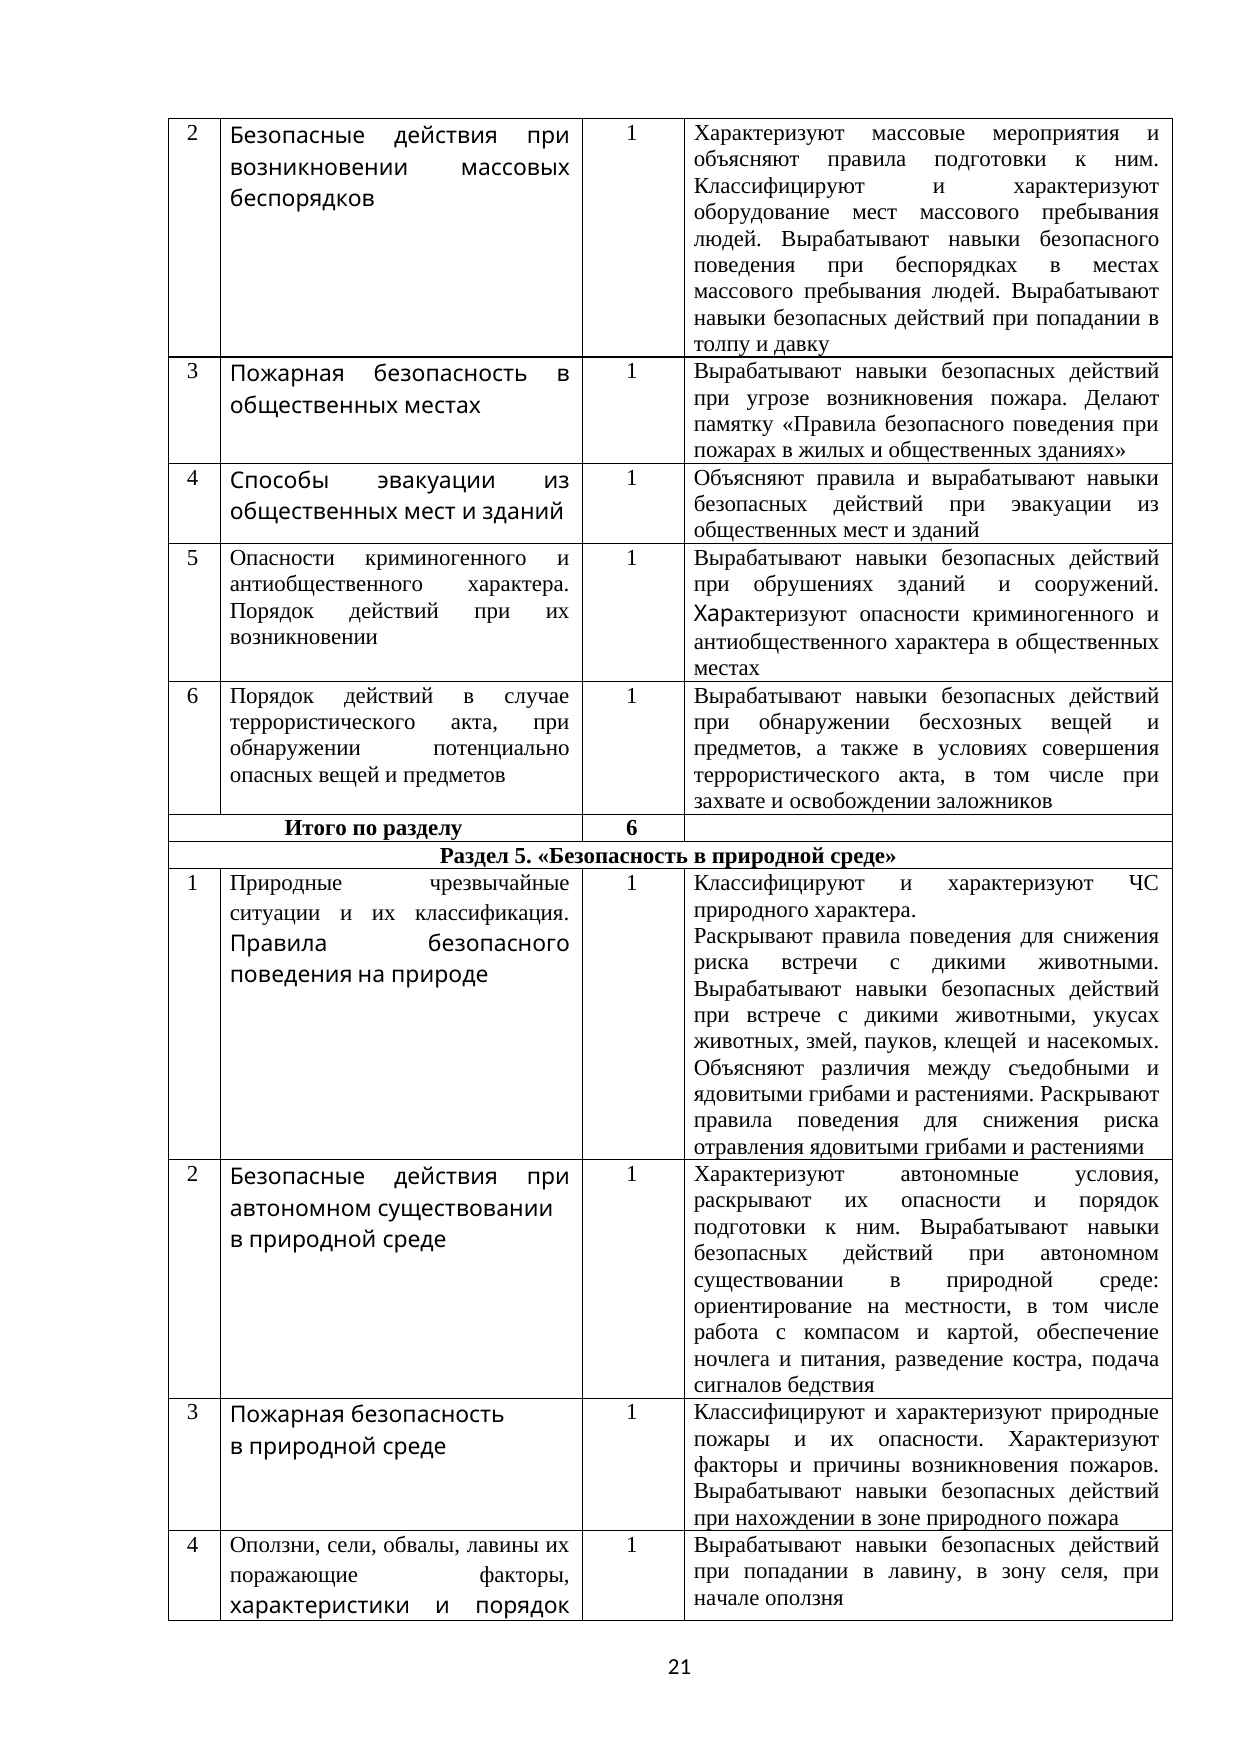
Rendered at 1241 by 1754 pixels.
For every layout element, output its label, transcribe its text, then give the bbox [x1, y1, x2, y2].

table_cell Порядок действий в случае террористического акта, при обнаружении потенциально опасных вещей и предметов [221, 682, 582, 813]
table_cell Способы эвакуации из общественных мест и зданий [221, 464, 582, 543]
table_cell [685, 1531, 1172, 1620]
table_cell 1 [169, 869, 220, 1159]
table_cell 1 [583, 869, 684, 1159]
table_cell 2 [169, 1160, 220, 1397]
table_cell Безопасные действия при автономном существовании в природной среде [221, 1160, 582, 1397]
table_cell Природные чрезвычайные ситуации и их классификация. Правила безопасного поведения на природе [221, 869, 582, 1159]
table_cell Объясняют правила и вырабатывают навыки безопасных действий при эвакуации из общественных мест и зданий [685, 464, 1172, 543]
table_cell 1 [583, 682, 684, 813]
table_cell Раздел 5. «Безопасность в природной среде» [169, 842, 1172, 868]
table_cell Итого по разделу [169, 815, 582, 841]
table_cell Классифицируют и характеризуют ЧС природного характера. Раскрывают правила поведения для снижения риска встречи с дикими животными. Вырабатывают навыки безопасных действий при встрече с дикими животными, укусах животных, змей, пауков, клещей и насекомых. Объясняют различия между съедобными и ядовитыми грибами и растениями. Раскрывают правила поведения для снижения риска отравления ядовитыми грибами и растениями [685, 869, 1172, 1159]
table_cell 1 [583, 464, 684, 543]
table_cell 4 [169, 1531, 220, 1620]
table_cell Безопасные действия при возникновении массовых беспорядков [221, 119, 582, 356]
table_cell 3 [169, 358, 220, 463]
table_cell Опасности криминогенного и антиобщественного характера. Порядок действий при их возникновении [221, 544, 582, 681]
table_cell Вырабатывают навыки безопасных действий при обнаружении бесхозных вещей и предметов, а также в условиях совершения террористического акта, в том числе при захвате и освобождении заложников [685, 682, 1172, 813]
table_cell 3 [169, 1399, 220, 1530]
table_cell Характеризуют автономные условия, раскрывают их опасности и порядок подготовки к ним. Вырабатывают навыки безопасных действий при автономном существовании в природной среде: ориентирование на местности, в том числе работа с компасом и картой, обеспечение ночлега и питания, разведение костра, подача сигналов бедствия [685, 1160, 1172, 1397]
table_cell 1 [583, 1160, 684, 1397]
table_cell Вырабатывают навыки безопасных действий при обрушениях зданий и сооружений. Характеризуют опасности криминогенного и антиобщественного характера в общественных местах [685, 544, 1172, 681]
table_cell Классифицируют и характеризуют природные пожары и их опасности. Характеризуют факторы и причины возникновения пожаров. Вырабатывают навыки безопасных действий при нахождении в зоне природного пожара [685, 1399, 1172, 1530]
table_cell Вырабатывают навыки безопасных действий при угрозе возникновения пожара. Делают памятку «Правила безопасного поведения при пожарах в жилых и общественных зданиях» [685, 358, 1172, 463]
table_cell 2 [169, 119, 220, 356]
table_cell 4 [169, 464, 220, 543]
table_cell 6 [169, 682, 220, 813]
table_cell Пожарная безопасность в природной среде [221, 1399, 582, 1530]
table_cell 1 [583, 358, 684, 463]
table_cell 6 [583, 815, 684, 841]
table_cell [685, 815, 1172, 841]
table_cell 1 [583, 544, 684, 681]
table_cell 1 [583, 119, 684, 356]
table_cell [221, 1531, 582, 1620]
table_cell 1 [583, 1399, 684, 1530]
table_cell Характеризуют массовые мероприятия и объясняют правила подготовки к ним. Классифицируют и характеризуют оборудование мест массового пребывания людей. Вырабатывают навыки безопасного поведения при беспорядках в местах массового пребывания людей. Вырабатывают навыки безопасных действий при попадании в толпу и давку [685, 119, 1172, 356]
table_cell 1 [583, 1531, 684, 1620]
table_cell Пожарная безопасность в общественных местах [221, 358, 582, 463]
table_cell 5 [169, 544, 220, 681]
